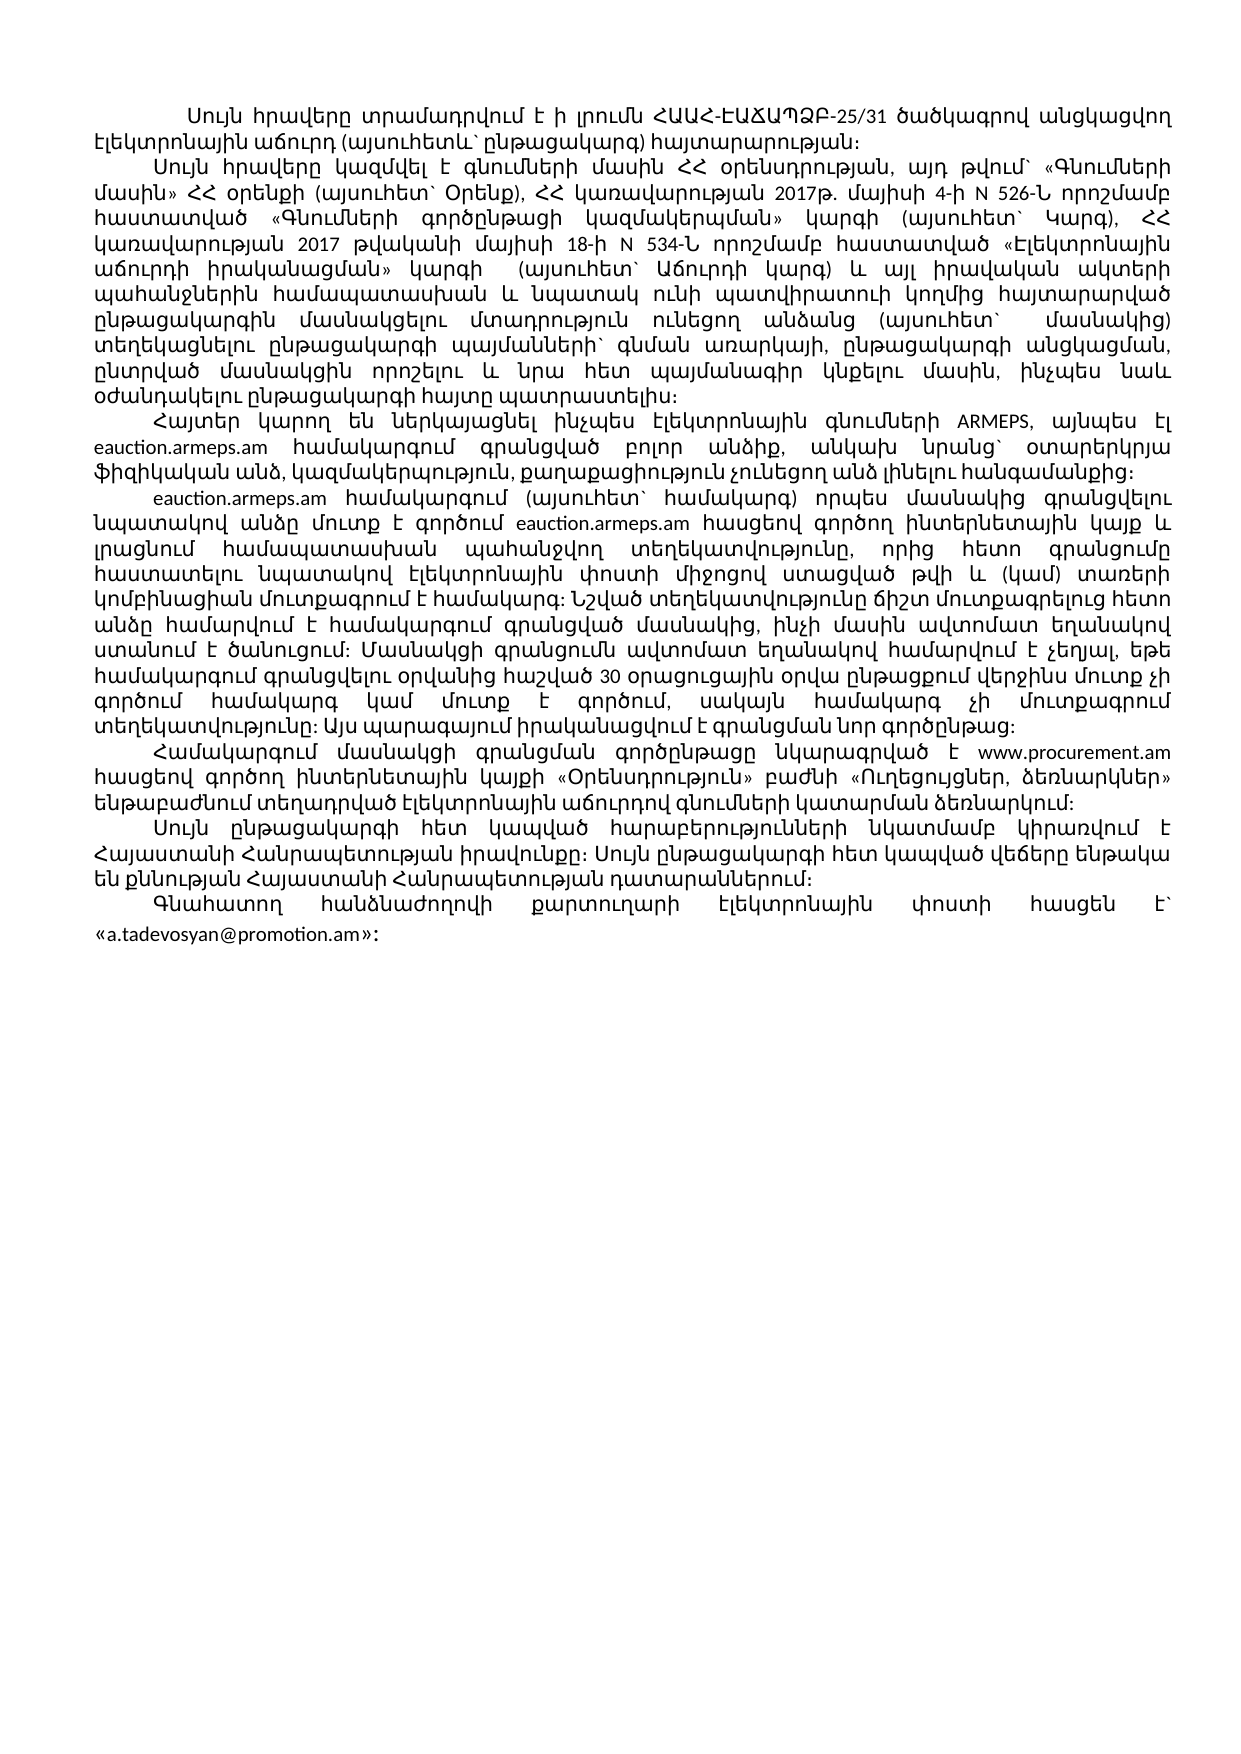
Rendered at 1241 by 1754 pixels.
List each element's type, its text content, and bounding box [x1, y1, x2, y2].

text Սույն հրավերը տրամադրվում է ի լրումն ՀԱԱՀ-ԷԱՃԱՊՁԲ-25/31 ծածկագրով անցկացվող էլեկտրոնային աճուրդ (այսուհետև` ընթացակարգ) հայտարարության։ [94, 104, 1171, 154]
text Հայտեր կարող են ներկայացնել ինչպես էլեկտրոնային գնումների ARMEPS, այնպես էլ eauction.armeps.am համակարգում գրանցված բոլոր անձիք, անկախ նրանց` օտարերկրյա ֆիզիկական անձ, կազմակերպություն, քաղաքացիություն չունեցող անձ լինելու հանգամանքից։ [94, 409, 1171, 485]
text Համակարգում մասնակցի գրանցման գործընթացը նկարագրված է www.procurement.am հասցեով գործող ինտերնետային կայքի «Օրենսդրություն» բաժնի «Ուղեցույցներ, ձեռնարկներ» ենթաբաժնում տեղադրված էլեկտրոնային աճուրդով գնումների կատարման ձեռնարկում: [94, 739, 1171, 815]
text eauction.armeps.am համակարգում (այսուհետ` համակարգ) որպես մասնակից գրանցվելու նպատակով անձը մուտք է գործում eauction.armeps.am հասցեով գործող ինտերնետային կայք և լրացնում համապատասխան պահանջվող տեղեկատվությունը, որից հետո գրանցումը հաստատելու նպատակով էլեկտրոնային փոստի միջոցով ստացված թվի և (կամ) տառերի կոմբինացիան մուտքագրում է համակարգ: Նշված տեղեկատվությունը ճիշտ մուտքագրելուց հետո անձը համարվում է համակարգում գրանցված մասնակից, ինչի մասին ավտոմատ եղանակով ստանում է ծանուցում: Մասնակցի գրանցումն ավտոմատ եղանակով համարվում է չեղյալ, եթե համակարգում գրանցվելու օրվանից հաշված 30 օրացուցային օրվա ընթացքում վերջինս մուտք չի գործում համակարգ կամ մուտք է գործում, սակայն համակարգ չի մուտքագրում տեղեկատվությունը: Այս պարագայում իրականացվում է գրանցման նոր գործընթաց: [94, 485, 1171, 739]
text Գնահատող հանձնաժողովի քարտուղարի էլեկտրոնային փոստի հասցեն է` «a.tadevosyan@promotion.am»: [94, 892, 1171, 948]
text Սույն ընթացակարգի հետ կապված հարաբերությունների նկատմամբ կիրառվում է Հայաստանի Հանրապետության իրավունքը։ Սույն ընթացակարգի հետ կապված վեճերը ենթակա են քննության Հայաստանի Հանրապետության դատարաններում։ [94, 815, 1171, 892]
text Սույն հրավերը կազմվել է գնումների մասին ՀՀ օրենսդրության, այդ թվում` «Գնումների մասին» ՀՀ օրենքի (այսուհետ` Օրենք), ՀՀ կառավարության 2017թ. մայիսի 4-ի N 526-Ն որոշմամբ հաստատված «Գնումների գործընթացի կազմակերպման» կարգի (այսուհետ` Կարգ), ՀՀ կառավարության 2017 թվականի մայիսի 18-ի N 534-Ն որոշմամբ հաստատված «Էլեկտրոնային աճուրդի իրականացման» կարգի (այսուհետ` Աճուրդի կարգ) և այլ իրավական ակտերի պահանջներին համապատասխան և նպատակ ունի պատվիրատուի կողմից հայտարարված ընթացակարգին մասնակցելու մտադրություն ունեցող անձանց (այսուհետ` մասնակից) տեղեկացնելու ընթացակարգի պայմանների` գնման առարկայի, ընթացակարգի անցկացման, ընտրված մասնակցին որոշելու և նրա հետ պայմանագիր կնքելու մասին, ինչպես նաև օժանդակելու ընթացակարգի հայտը պատրաստելիս։ [94, 154, 1171, 409]
